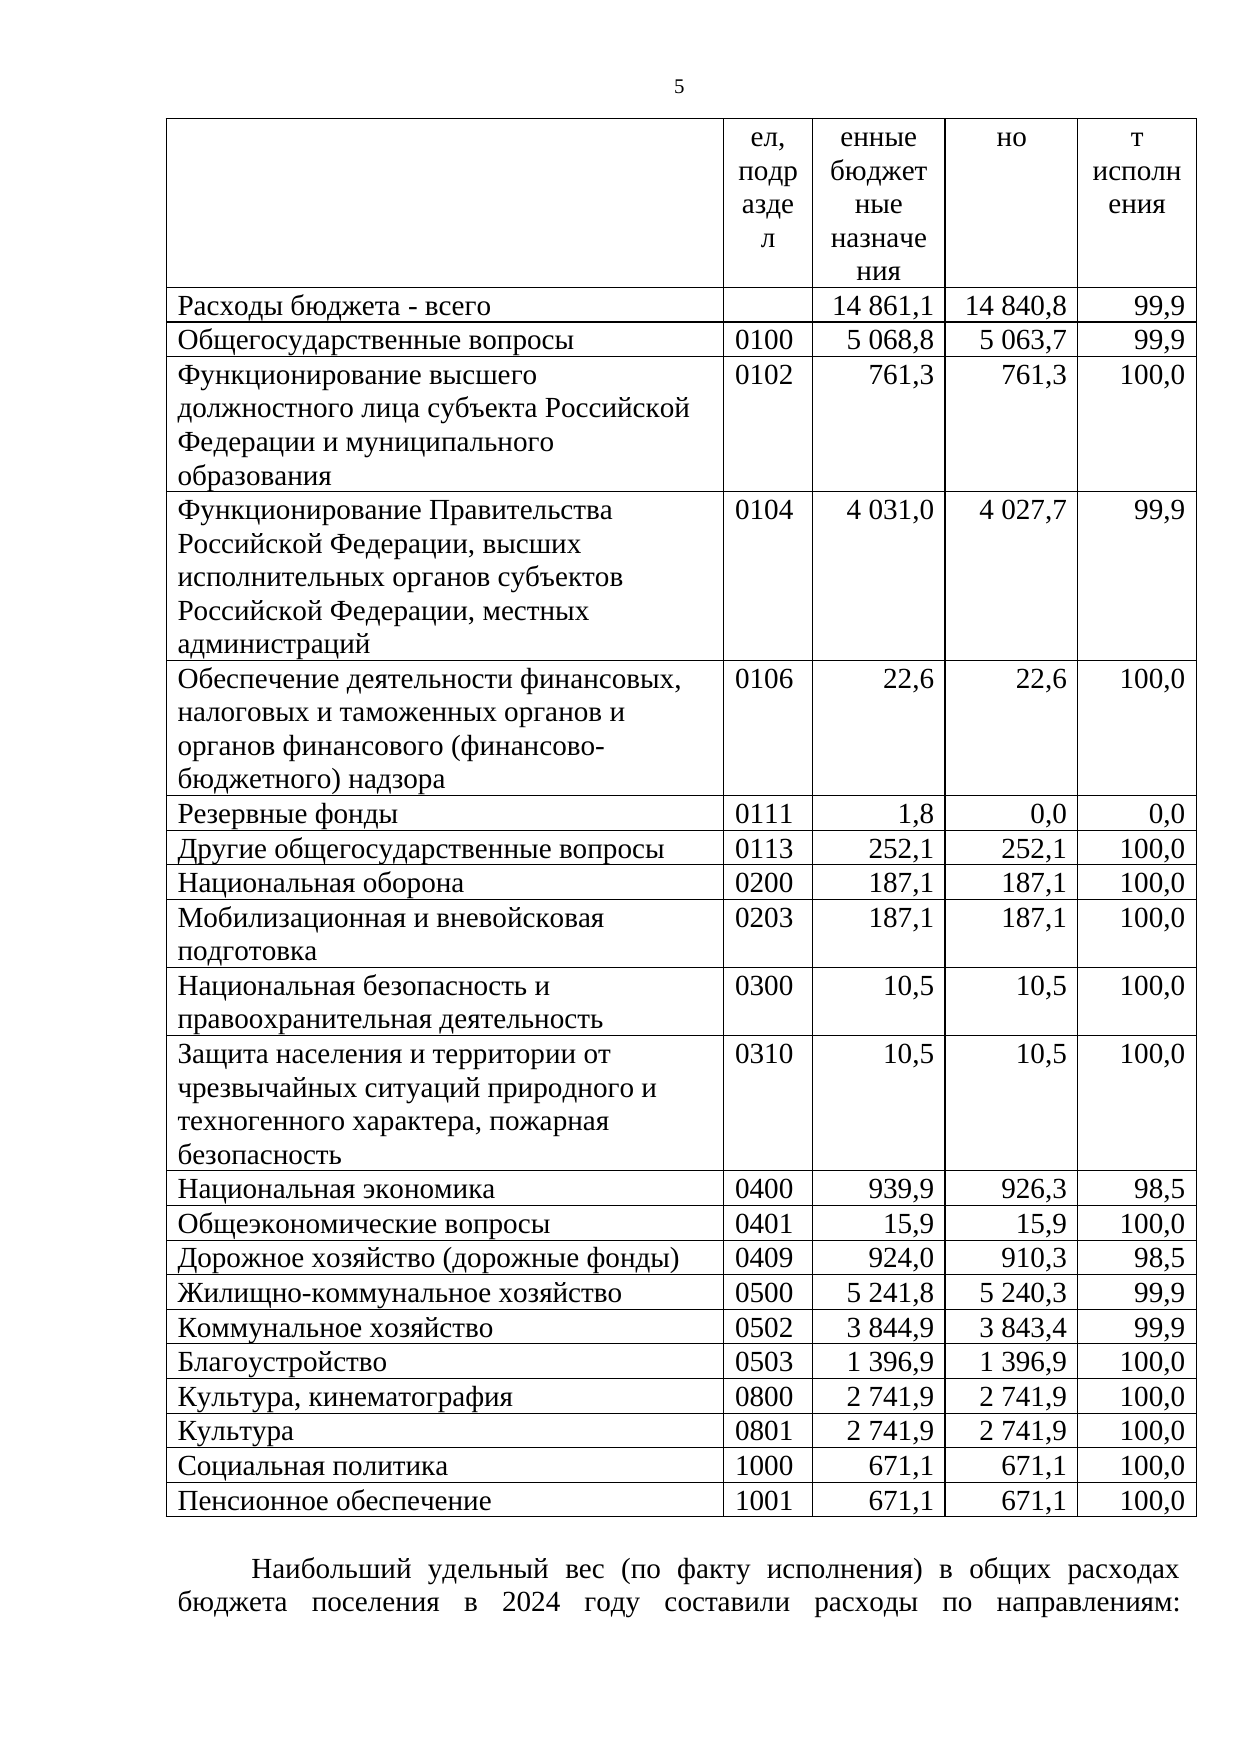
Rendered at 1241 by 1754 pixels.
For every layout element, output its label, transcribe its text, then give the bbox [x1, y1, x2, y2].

table_cell 0502 [724, 1310, 812, 1343]
table_cell Функционирование высшего должностного лица субъекта Российской Федерации и муниципального образования [167, 357, 723, 491]
table_cell 1 396,9 [813, 1344, 944, 1378]
table_cell 100,0 [1078, 831, 1196, 864]
table_cell Культура [167, 1414, 723, 1447]
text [177, 1551, 1181, 1618]
table_cell 0800 [724, 1379, 812, 1412]
table_cell Защита населения и территории от чрезвычайных ситуаций природного и техногенного характера, пожарная безопасность [167, 1036, 723, 1170]
table_header Исполнено [946, 119, 1077, 287]
table_cell 0,0 [946, 796, 1077, 830]
table_cell 761,3 [946, 357, 1077, 491]
table_cell 100,0 [1078, 900, 1196, 967]
table_cell 2 741,9 [813, 1379, 944, 1412]
table_cell 100,0 [1078, 1414, 1196, 1447]
table_cell 0801 [724, 1414, 812, 1447]
table_cell 22,6 [813, 661, 944, 795]
table_cell 5 068,8 [813, 323, 944, 356]
table_cell Социальная политика [167, 1448, 723, 1482]
table_cell Дорожное хозяйство (дорожные фонды) [167, 1241, 723, 1274]
table_cell 1 396,9 [946, 1344, 1077, 1378]
table_cell 0503 [724, 1344, 812, 1378]
table_cell 0401 [724, 1206, 812, 1239]
table_cell 10,5 [813, 1036, 944, 1170]
table_cell [724, 288, 812, 321]
table_cell 0203 [724, 900, 812, 967]
table_cell 10,5 [813, 968, 944, 1035]
table_cell 924,0 [813, 1241, 944, 1274]
table_cell 5 063,7 [946, 323, 1077, 356]
table_cell 98,5 [1078, 1171, 1196, 1205]
table_cell 98,5 [1078, 1241, 1196, 1274]
table_cell Жилищно-коммунальное хозяйство [167, 1275, 723, 1309]
table_cell Национальная оборона [167, 865, 723, 899]
table_cell 187,1 [813, 900, 944, 967]
table_cell 187,1 [946, 865, 1077, 899]
table_cell 10,5 [946, 1036, 1077, 1170]
table_cell 252,1 [813, 831, 944, 864]
table_cell 99,9 [1078, 323, 1196, 356]
table_cell 0200 [724, 865, 812, 899]
table_cell 0100 [724, 323, 812, 356]
table_cell Национальная безопасность и правоохранительная деятельность [167, 968, 723, 1035]
table_cell 100,0 [1078, 1344, 1196, 1378]
table_cell Коммунальное хозяйство [167, 1310, 723, 1343]
table_cell 0113 [724, 831, 812, 864]
table_cell 1001 [724, 1483, 812, 1516]
table_cell 4 027,7 [946, 492, 1077, 660]
table_cell 1,8 [813, 796, 944, 830]
table_cell Общеэкономические вопросы [167, 1206, 723, 1239]
table_cell 939,9 [813, 1171, 944, 1205]
table_cell 100,0 [1078, 661, 1196, 795]
table_cell 14 861,1 [813, 288, 944, 321]
table_cell Общегосударственные вопросы [167, 323, 723, 356]
table_cell 761,3 [813, 357, 944, 491]
table_cell 100,0 [1078, 1036, 1196, 1170]
table_cell Мобилизационная и вневойсковая подготовка [167, 900, 723, 967]
table_cell Резервные фонды [167, 796, 723, 830]
table_cell 15,9 [946, 1206, 1077, 1239]
table_cell 1000 [724, 1448, 812, 1482]
table_cell 0102 [724, 357, 812, 491]
table_cell Функционирование Правительства Российской Федерации, высших исполнительных органов субъектов Российской Федерации, местных администраций [167, 492, 723, 660]
table_cell 5 240,3 [946, 1275, 1077, 1309]
table_cell 3 843,4 [946, 1310, 1077, 1343]
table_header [167, 119, 723, 287]
table_cell 910,3 [946, 1241, 1077, 1274]
table_cell 671,1 [813, 1448, 944, 1482]
table_cell 0106 [724, 661, 812, 795]
table_header Раздел, подраздел [724, 119, 812, 287]
table_cell 100,0 [1078, 1379, 1196, 1412]
table_cell 671,1 [946, 1448, 1077, 1482]
table_cell 0104 [724, 492, 812, 660]
table_cell 100,0 [1078, 1448, 1196, 1482]
table_cell 926,3 [946, 1171, 1077, 1205]
table_cell 22,6 [946, 661, 1077, 795]
table_cell Благоустройство [167, 1344, 723, 1378]
table_cell 0409 [724, 1241, 812, 1274]
table_cell 0310 [724, 1036, 812, 1170]
table_cell 2 741,9 [946, 1414, 1077, 1447]
table_cell 252,1 [946, 831, 1077, 864]
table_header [813, 119, 944, 287]
table_cell 187,1 [946, 900, 1077, 967]
table_cell Культура, кинематография [167, 1379, 723, 1412]
table_cell 99,9 [1078, 1275, 1196, 1309]
table_cell 0400 [724, 1171, 812, 1205]
table_cell 15,9 [813, 1206, 944, 1239]
table_cell 100,0 [1078, 865, 1196, 899]
table_cell 100,0 [1078, 1206, 1196, 1239]
table_cell 2 741,9 [813, 1414, 944, 1447]
table_cell Обеспечение деятельности финансовых, налоговых и таможенных органов и органов финансового (финансово-бюджетного) надзора [167, 661, 723, 795]
table_cell 14 840,8 [946, 288, 1077, 321]
table_cell 187,1 [813, 865, 944, 899]
table_cell 671,1 [813, 1483, 944, 1516]
table_cell 100,0 [1078, 357, 1196, 491]
table_cell Национальная экономика [167, 1171, 723, 1205]
table_cell 100,0 [1078, 1483, 1196, 1516]
table_cell Расходы бюджета - всего [167, 288, 723, 321]
table_cell 4 031,0 [813, 492, 944, 660]
table_cell 99,9 [1078, 1310, 1196, 1343]
table_cell 99,9 [1078, 492, 1196, 660]
table_cell 100,0 [1078, 968, 1196, 1035]
table_header Процент исполнения [1078, 119, 1196, 287]
table_cell 10,5 [946, 968, 1077, 1035]
table_cell 5 241,8 [813, 1275, 944, 1309]
table_cell 0500 [724, 1275, 812, 1309]
table_cell 2 741,9 [946, 1379, 1077, 1412]
table_cell 0111 [724, 796, 812, 830]
table_cell Другие общегосударственные вопросы [167, 831, 723, 864]
table_cell 0300 [724, 968, 812, 1035]
table_cell 671,1 [946, 1483, 1077, 1516]
table_cell 3 844,9 [813, 1310, 944, 1343]
table_cell 0,0 [1078, 796, 1196, 830]
table_cell Пенсионное обеспечение [167, 1483, 723, 1516]
table_cell 99,9 [1078, 288, 1196, 321]
